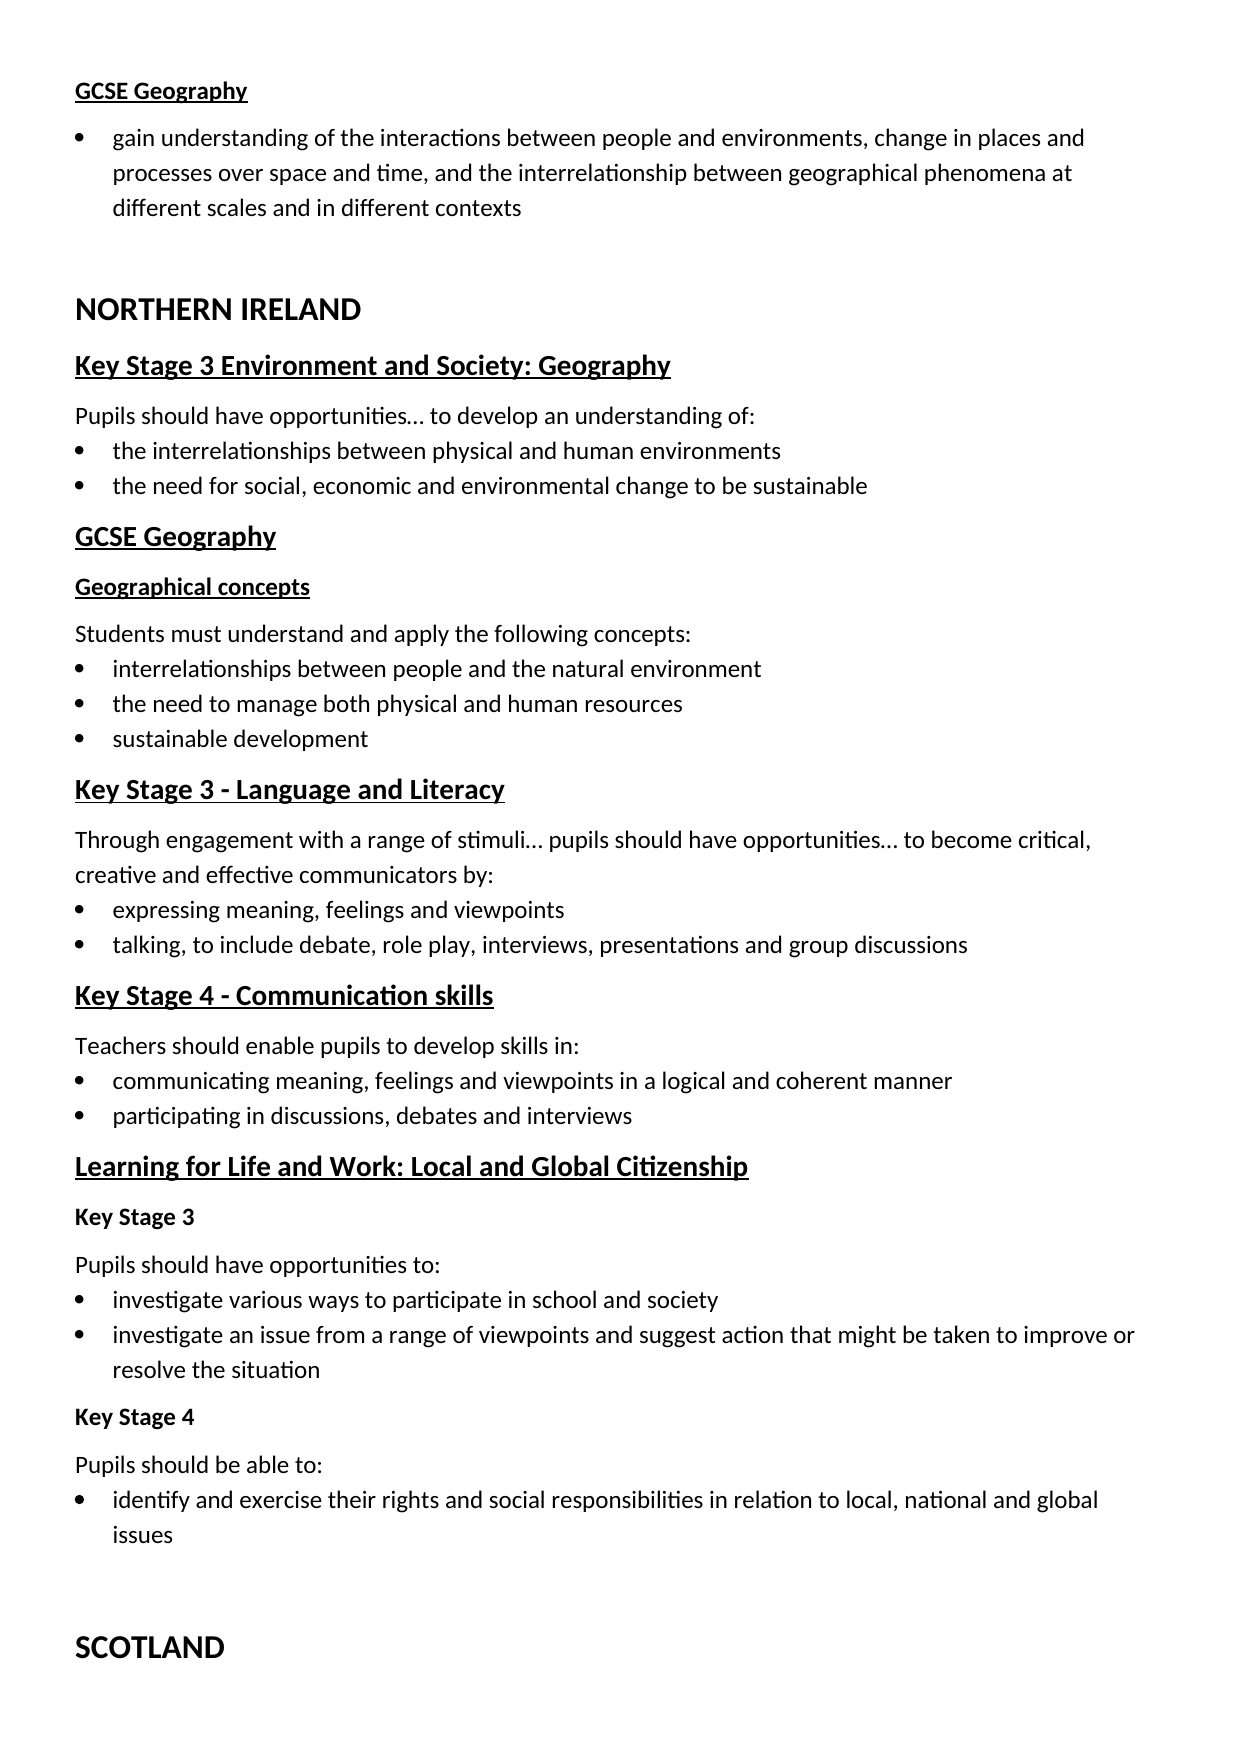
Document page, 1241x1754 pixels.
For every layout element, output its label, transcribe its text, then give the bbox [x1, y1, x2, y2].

list talking, to include debate, role play, interviews, presentations and group discussions [75, 929, 1165, 960]
text GCSE Geography [75, 518, 1165, 553]
list communicating meaning, feelings and viewpoints in a logical and coherent manner [75, 1066, 1165, 1096]
text NORTHERN IRELAND [75, 287, 1165, 328]
text Students must understand and apply the following concepts: [75, 619, 1165, 649]
list sustainable development [75, 724, 1165, 754]
text Key Stage 3 - Language and Literacy [75, 771, 1165, 807]
text Geographical concepts [75, 571, 1165, 602]
list identify and exercise their rights and social responsibilities in relation to local, national and global issues [75, 1484, 1165, 1549]
list the interrelationships between physical and human environments [75, 435, 1165, 466]
text Key Stage 4 [75, 1401, 1165, 1432]
list participating in discussions, debates and interviews [75, 1101, 1165, 1131]
list gain understanding of the interactions between people and environments, change in places and processes over space and time, and the interrelationship between geographical phenomena at different scales and in different contexts [75, 122, 1165, 223]
text Key Stage 4 - Communication skills [75, 977, 1165, 1013]
text GCSE Geography [75, 75, 1165, 106]
text Teachers should enable pupils to develop skills in: [75, 1031, 1165, 1061]
text SCOTLAND [75, 1626, 1165, 1666]
list expressing meaning, feelings and viewpoints [75, 894, 1165, 925]
text Pupils should have opportunities to: [75, 1249, 1165, 1279]
text Pupils should be able to: [75, 1449, 1165, 1479]
list investigate various ways to participate in school and society [75, 1284, 1165, 1314]
text Learning for Life and Work: Local and Global Citizenship [75, 1148, 1165, 1184]
text Key Stage 3 Environment and Society: Geography [75, 347, 1165, 382]
list the need to manage both physical and human resources [75, 689, 1165, 719]
text Key Stage 3 [75, 1201, 1165, 1232]
text Pupils should have opportunities… to develop an understanding of: [75, 400, 1165, 431]
list investigate an issue from a range of viewpoints and suggest action that might be taken to improve or resolve the situation [75, 1319, 1165, 1384]
list the need for social, economic and environmental change to be sustainable [75, 470, 1165, 501]
text Through engagement with a range of stimuli… pupils should have opportunities… to become critical, creative and effective communicators by: [75, 824, 1165, 890]
list interrelationships between people and the natural environment [75, 654, 1165, 684]
